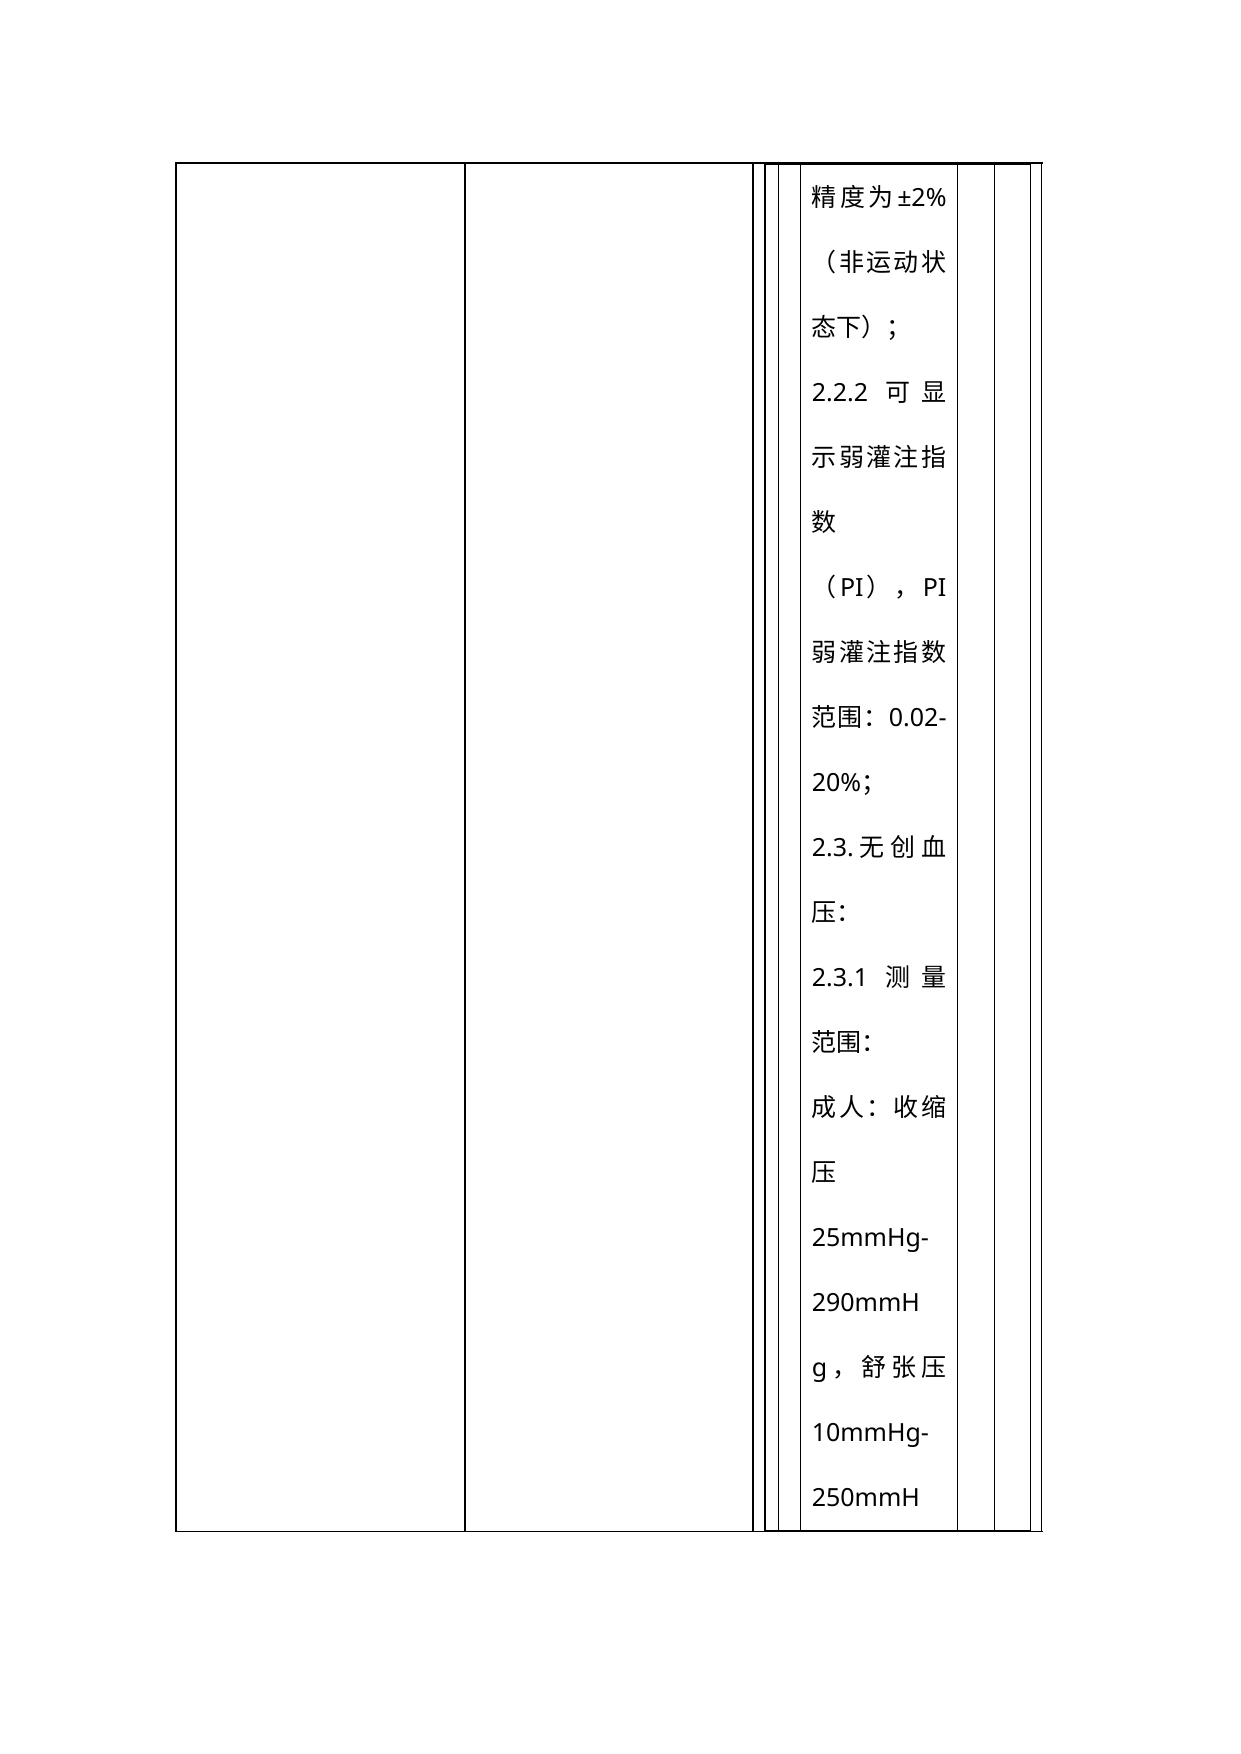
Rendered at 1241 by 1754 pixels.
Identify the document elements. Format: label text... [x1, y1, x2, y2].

table_cell [779, 165, 800, 1530]
table_cell [801, 165, 957, 1530]
table_cell [466, 164, 752, 1531]
table_cell [754, 164, 764, 1531]
table_cell [1031, 164, 1041, 1531]
table_cell 1 [177, 164, 464, 1531]
table_cell [995, 165, 1030, 1530]
table_cell [958, 165, 994, 1530]
table_cell [766, 165, 778, 1530]
